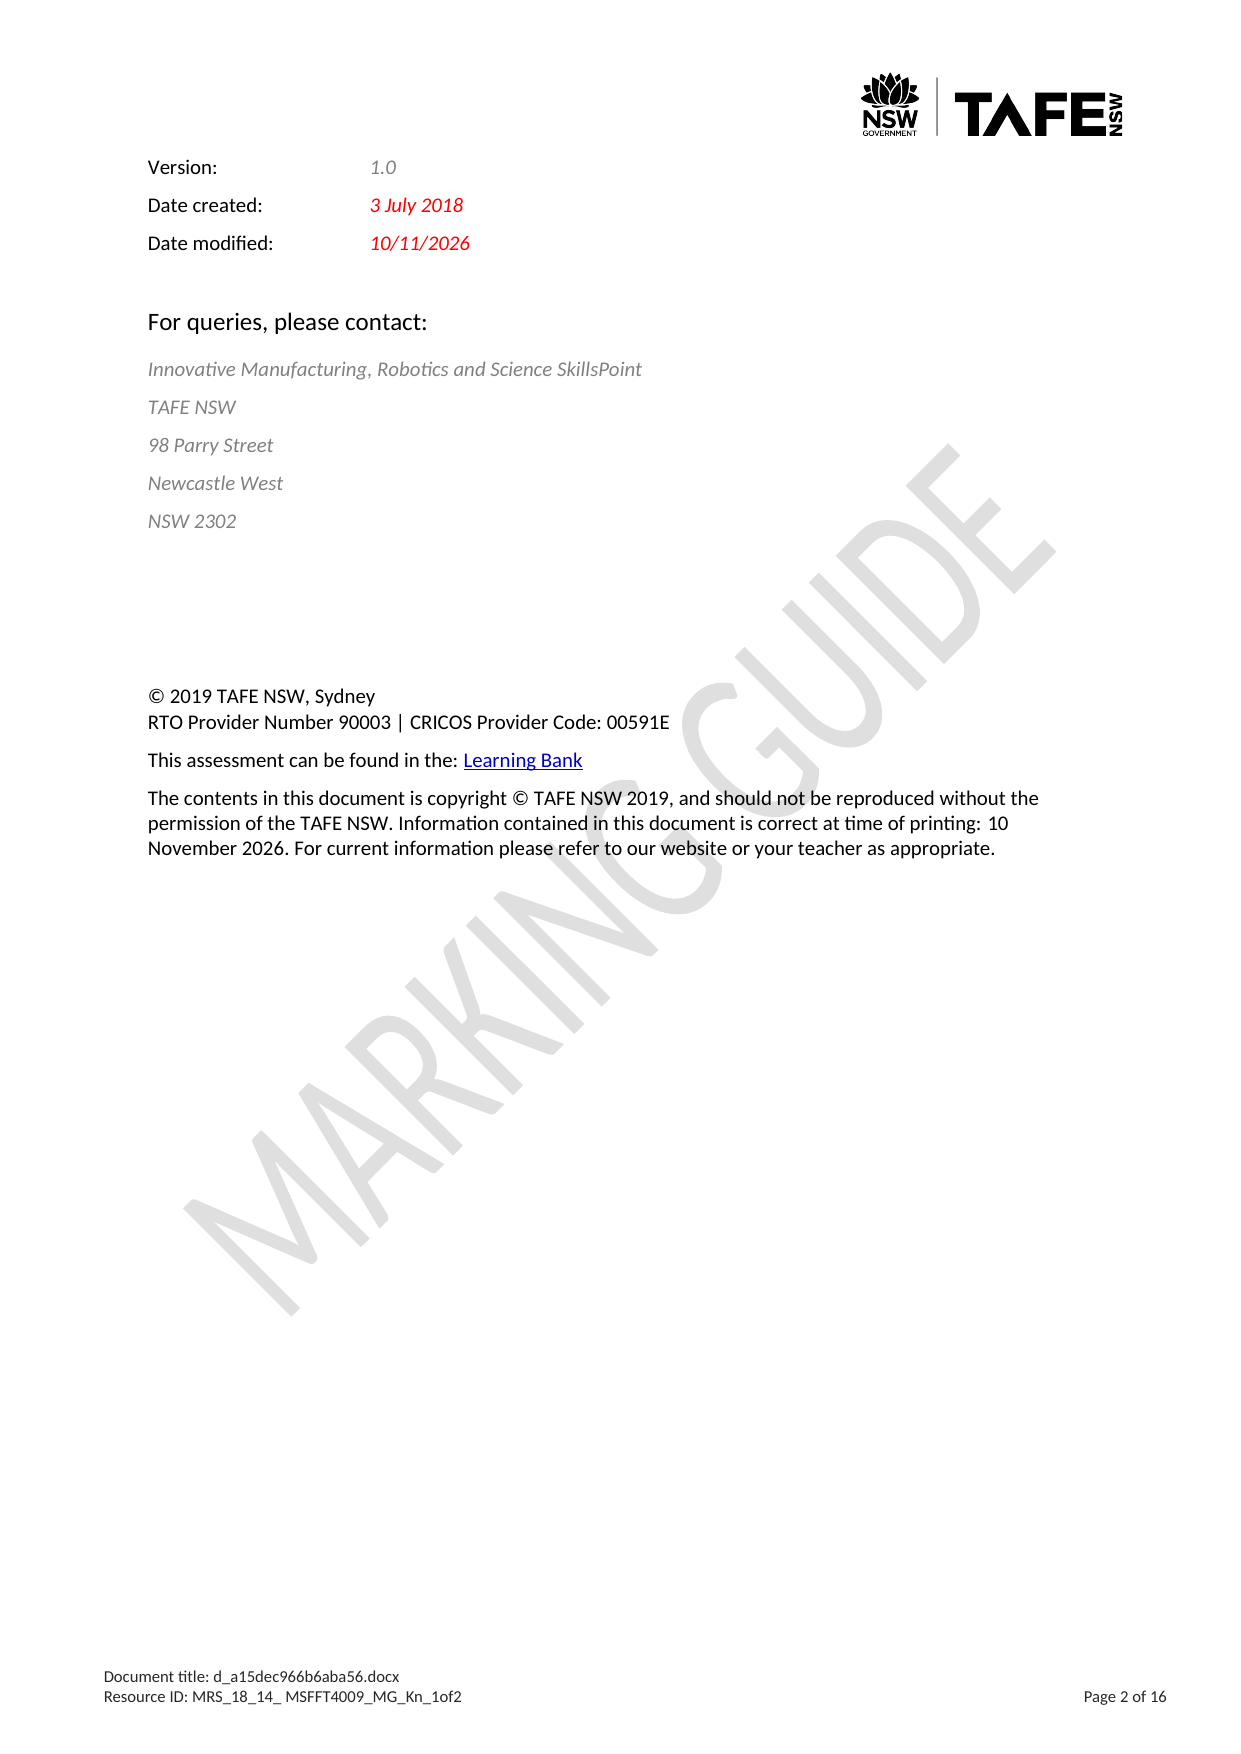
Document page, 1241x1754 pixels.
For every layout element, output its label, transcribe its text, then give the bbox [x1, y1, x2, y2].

text 98 Parry Street [148, 432, 1092, 458]
picture [861, 71, 1123, 137]
text For queries, please contact: [148, 306, 1092, 336]
text NSW 2302 [148, 508, 1092, 533]
text Newcastle West [148, 470, 1092, 496]
text Date modified: 16/12/2019 [148, 230, 1092, 255]
text Version: 1.0 [148, 154, 1092, 179]
text Date created: 3 July 2018 [148, 192, 1092, 217]
text TAFE NSW [148, 394, 1092, 420]
text The contents in this document is copyright © TAFE NSW 2019, and should not be reproduced without the permission of the TAFE NSW. Information contained in this document is correct at time of printing: 16 December 2019. For current information please refer to our website or your teacher as appropriate. [148, 785, 1092, 861]
text © 2019 TAFE NSW, Sydney RTO Provider Number 90003 | CRICOS Provider Code: 00591E [148, 683, 1092, 734]
text Innovative Manufacturing, Robotics and Science SkillsPoint [148, 356, 1092, 382]
text This assessment can be found in the: Learning Bank [148, 747, 1092, 772]
